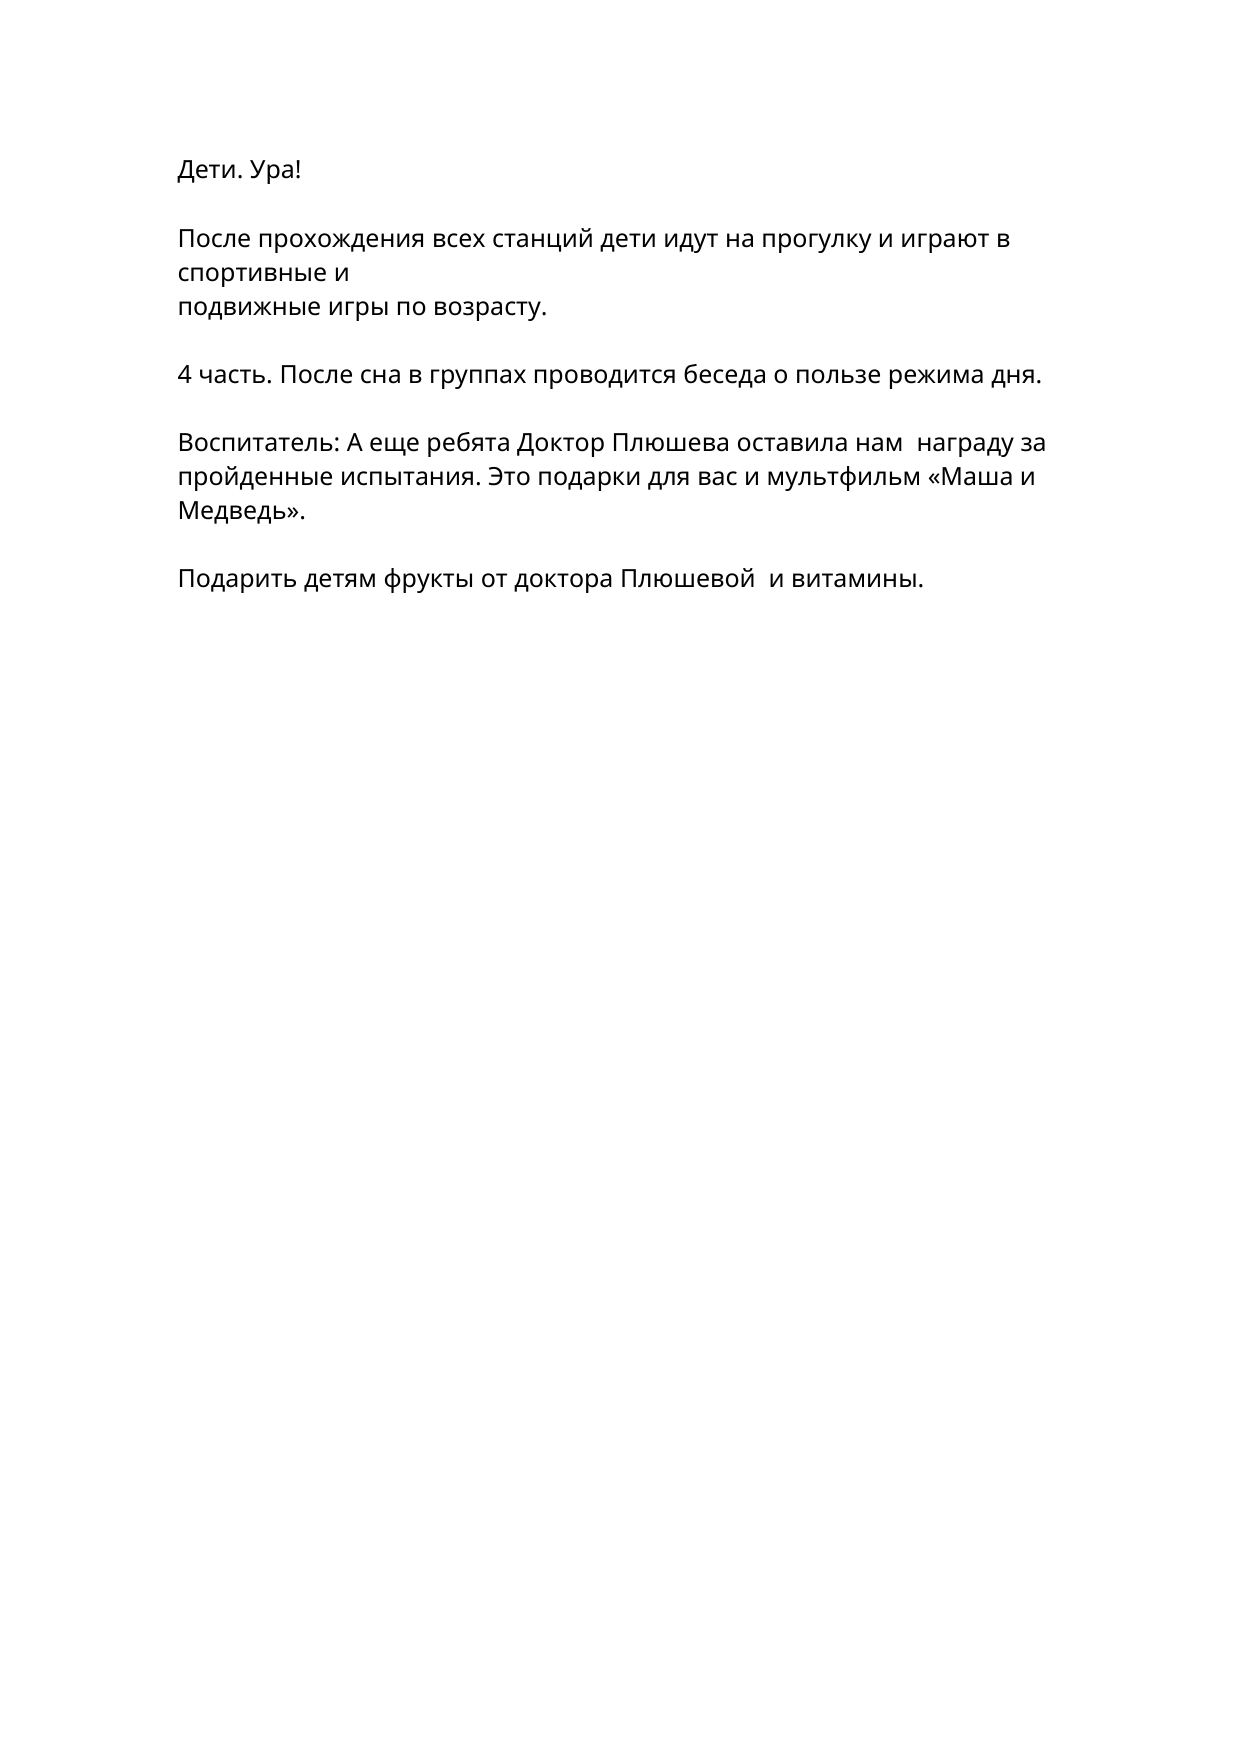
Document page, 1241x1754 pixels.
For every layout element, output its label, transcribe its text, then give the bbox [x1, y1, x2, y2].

text Дети. Ура! [177, 152, 1152, 186]
text После прохождения всех станций дети идут на прогулку и играют в спортивные и [177, 220, 1152, 288]
text подвижные игры по возрасту. [177, 288, 1152, 322]
text 4 часть. После сна в группах проводится беседа о пользе режима дня. [177, 357, 1152, 391]
text Воспитатель: А еще ребята Доктор Плюшева оставила нам награду за пройденные испытания. Это подарки для вас и мультфильм «Маша и Медведь». [177, 425, 1152, 527]
text Подарить детям фрукты от доктора Плюшевой и витамины. [177, 561, 1152, 595]
